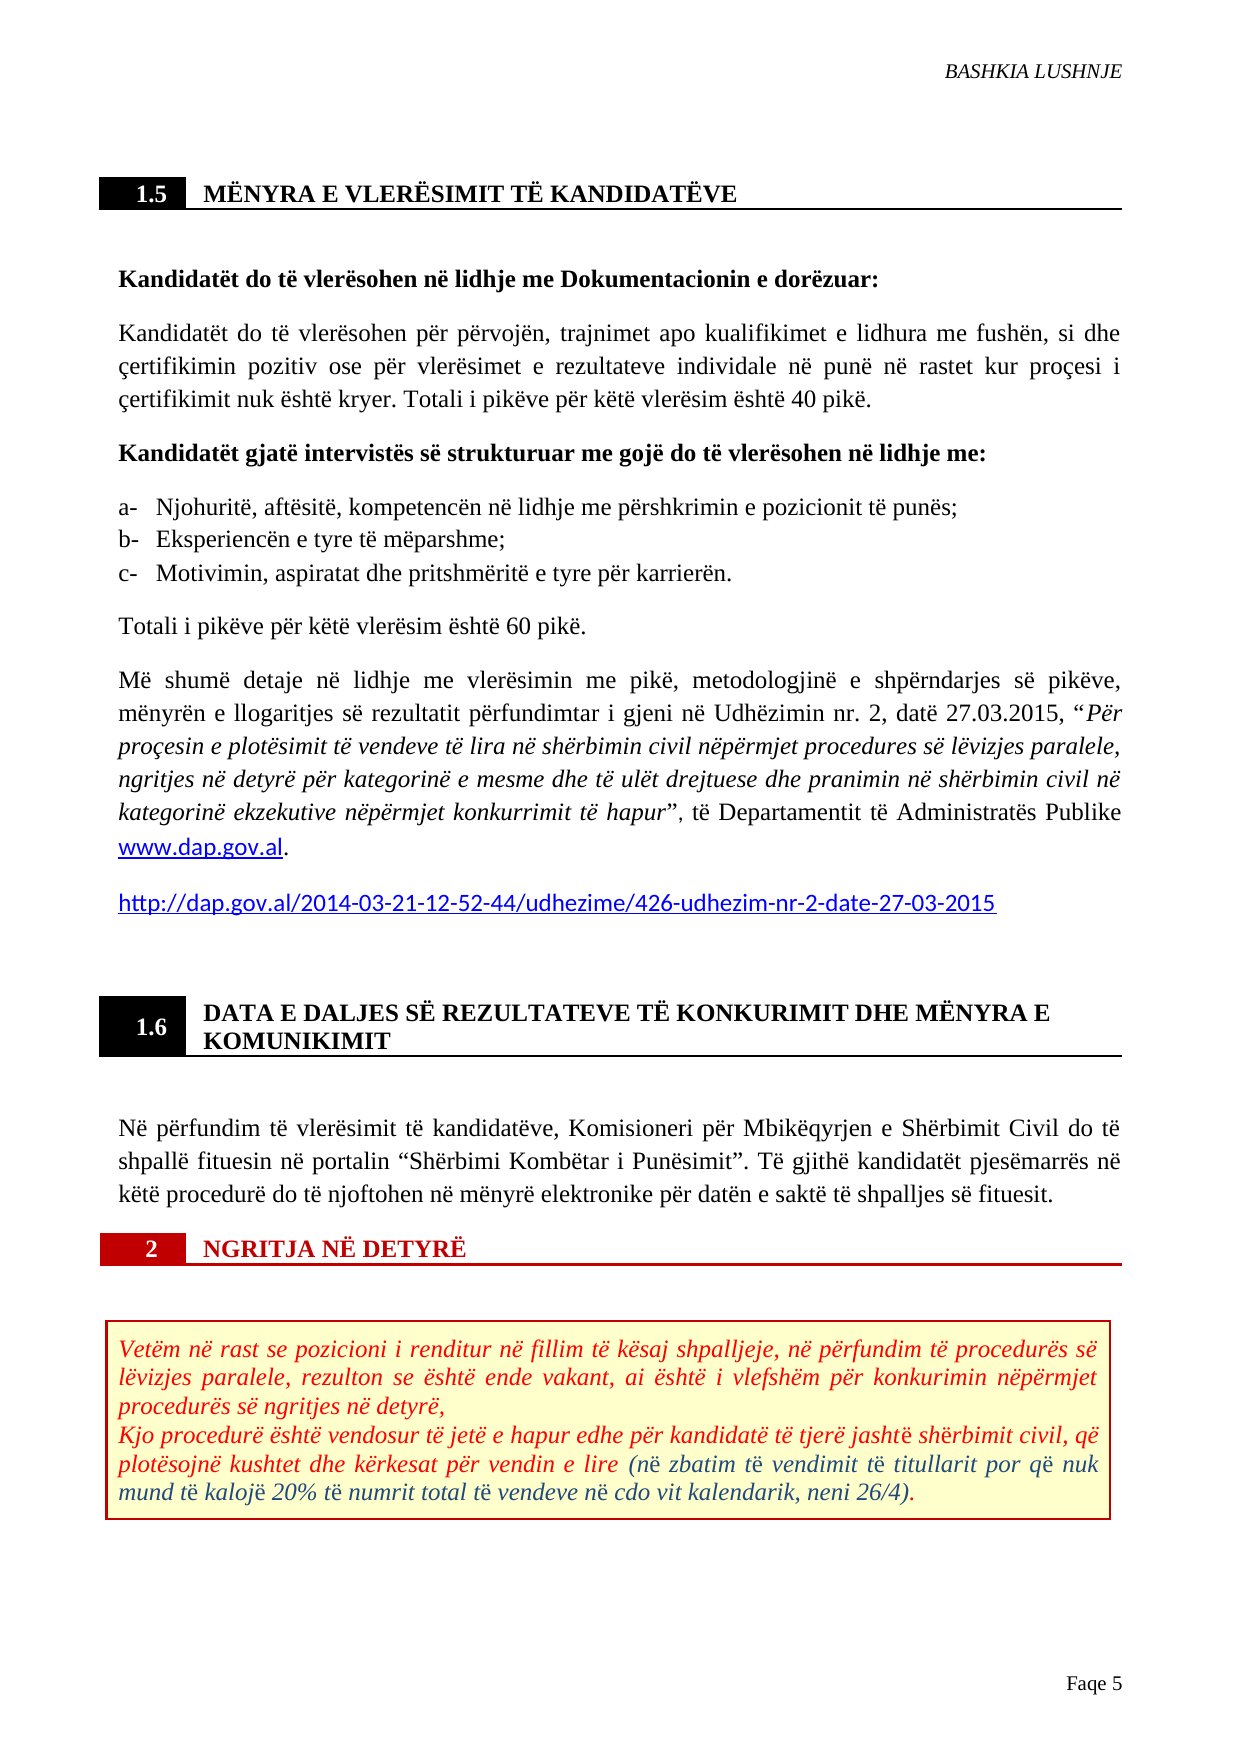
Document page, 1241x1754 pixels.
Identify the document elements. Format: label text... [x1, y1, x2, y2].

list Eksperiencën e tyre të mëparshme; [118, 524, 1122, 553]
text Kandidatët gjatë intervistës së strukturuar me gojë do të vlerësohen në lidhje me: [118, 438, 1122, 466]
text http://dap.gov.al/2014-03-21-12-52-44/udhezime/426-udhezim-nr-2-date-27-03-2015 [118, 887, 1122, 917]
table_header 2 [101, 1234, 185, 1263]
text Në përfundim të vlerësimit të kandidatëve, Komisioneri për Mbikëqyrjen e Shërbimit Civil do të shpallë fituesin në portalin “Shërbimi Kombëtar i Punësimit”. Të gjithë kandidatët pjesëmarrës në këtë procedurë do të njoftohen në mënyrë elektronike për datën e saktë të shpalljes së fituesit. [118, 1113, 1122, 1208]
table_header 1.6 [101, 998, 184, 1055]
table_header 1.5 [101, 179, 184, 208]
table_header MËNYRA E VLERËSIMIT TË KANDIDATËVE [186, 177, 1122, 208]
list Njohuritë, aftësitë, kompetencën në lidhje me përshkrimin e pozicionit të punës; [118, 492, 1122, 520]
text Kandidatët do të vlerësohen për përvojën, trajnimet apo kualifikimet e lidhura me fushën, si dhe çertifikimin pozitiv ose për vlerësimet e rezultateve individale në punë në rastet kur proçesi i çertifikimit nuk është kryer. Totali i pikëve për këtë vlerësim është 40 pikë. [118, 318, 1122, 413]
table_header DATA SË REZULTATEVE TË KONKURIMIT DHE MËNYRA E KOMUNIKIMIT [186, 996, 1122, 1055]
list Motivimin, aspiratat dhe pritshmëritë e tyre për karrierën. [118, 558, 1122, 586]
text Më shumë detaje në lidhje me vlerësimin me pikë, metodologjinë e shpërndarjes së pikëve, mënyrën e llogaritjes së rezultatit përfundimtar i gjeni në Udhëzimin nr. 2, datë 27.03.2015, “Për proçesin e plotësimit të vendeve të lira në shërbimin civil nëpërmjet procedures së lëvizjes paralele, ngritjes në detyrë për kategorinë e mesme dhe të ulët drejtuese dhe pranimin në shërbimin civil në kategorinë ekzekutive nëpërmjet konkurrimit të hapur”, të Departamentit të Administratës Publike www.dap.gov.al. [118, 665, 1122, 861]
text Totali i pikëve për këtë vlerësim është 60 pikë. [118, 611, 1122, 640]
text Kandidatët do të vlerësohen në lidhje me Dokumentacionin e dorëzuar: [118, 264, 1122, 293]
table_header NGRITJA NË DETYRË [186, 1233, 1122, 1263]
table_header Vetëm në rast se pozicioni i renditur në fillim të kësaj shpalljeje, në përfundim të procedurës së lëvizjes paralele, rezulton se është ende vakant, ai është i vlefshëm për konkurimin nëpërmjet procedurës së ngritjes në detyrë, Kjo procedurë është vendosur të jetë e hapur edhe për kandidatë të tjerë jashtë shërbimit civil, që plotësojnë kushtet dhe kërkesat për vendin e lire (në zbatim të vendimit të titullarit por që nuk mund të kalojë 20% të numrit total të vendeve në cdo vit kalendarik, neni 26/4). [108, 1322, 1109, 1518]
